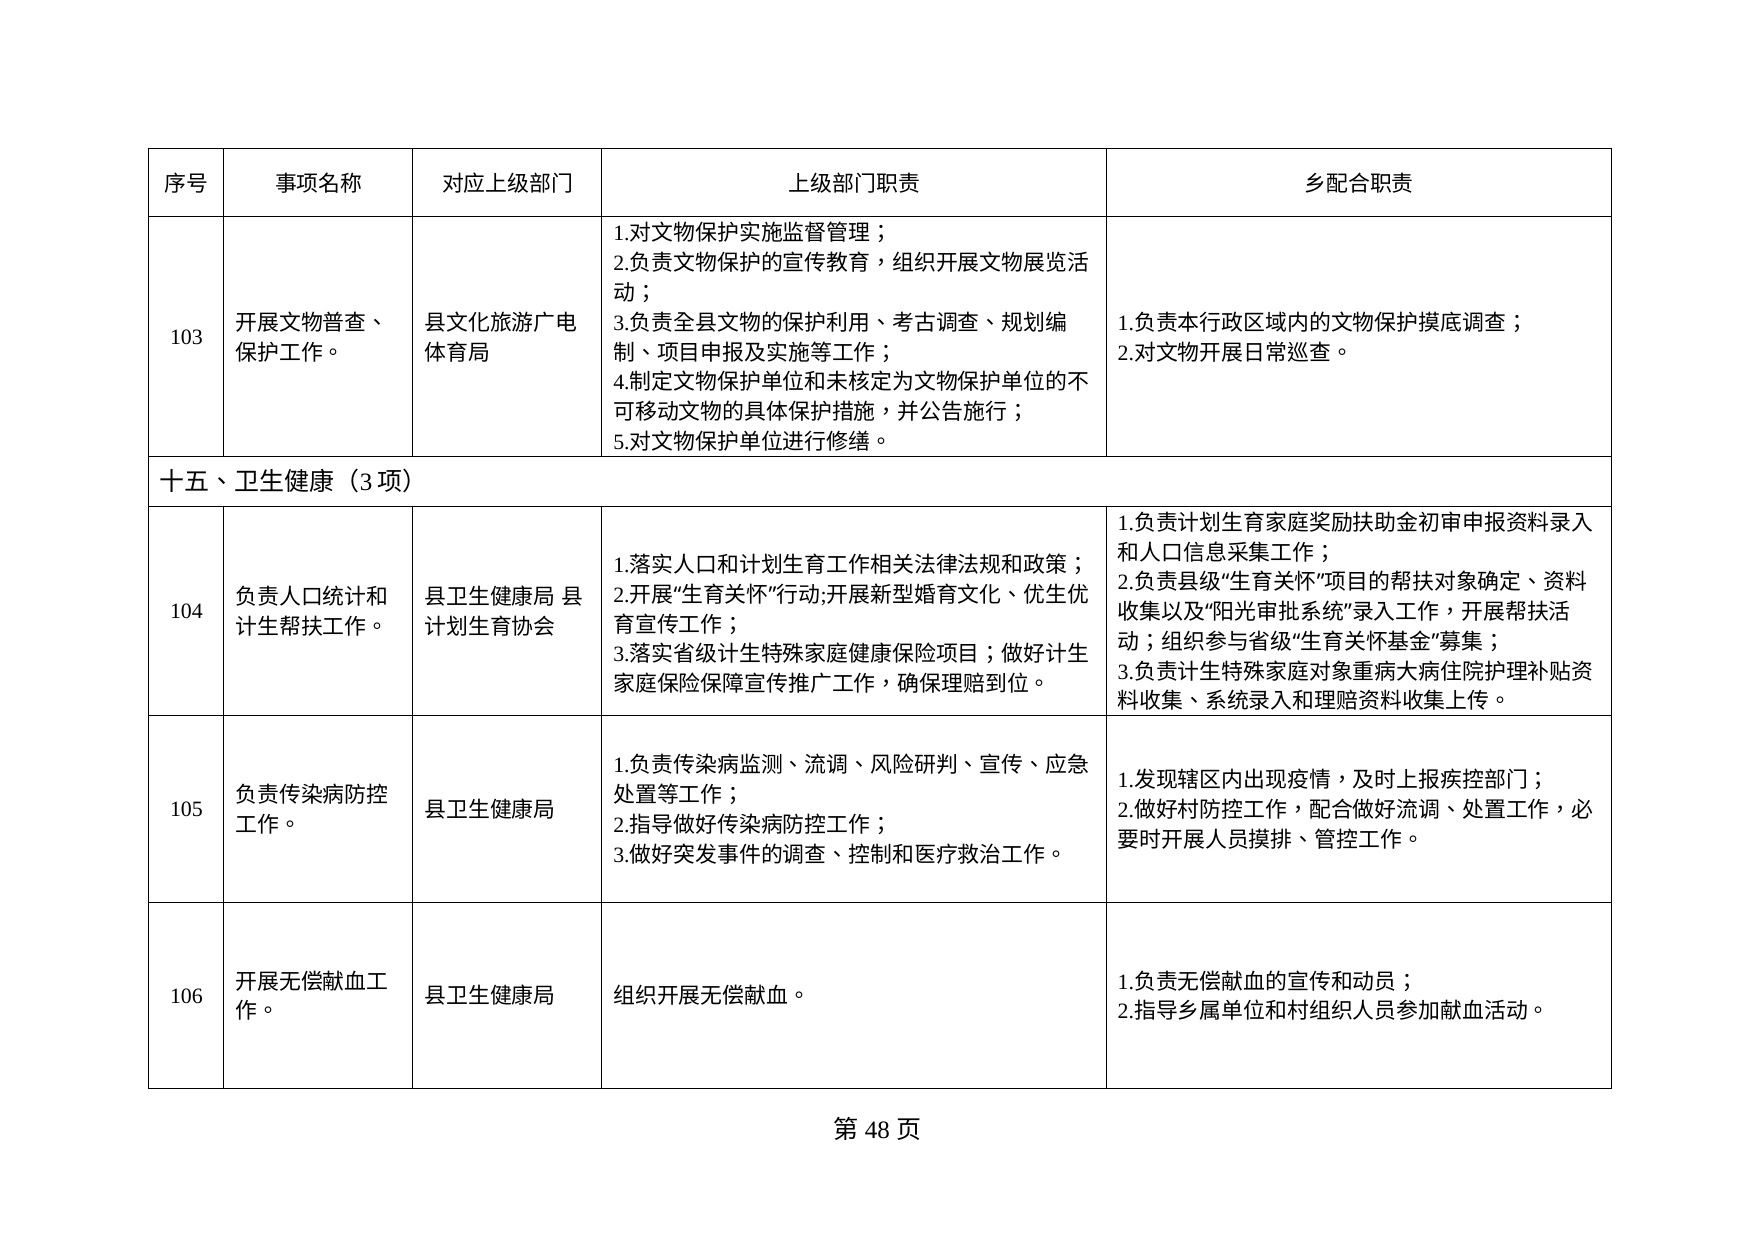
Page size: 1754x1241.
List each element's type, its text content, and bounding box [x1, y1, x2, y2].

table_cell 103 [149, 217, 223, 456]
table_cell 组织开展无偿献血。 [602, 903, 1106, 1088]
table_cell 104 [149, 507, 223, 715]
table_cell 县卫生健康局 [413, 903, 601, 1088]
table_cell 1.负责无偿献血的宣传和动员； 2.指导乡属单位和村组织人员参加献血活动。 [1107, 903, 1611, 1088]
table_header 对应上级部门 [413, 149, 601, 216]
table_cell 1.负责本行政区域内的文物保护摸底调查； 2.对文物开展日常巡查。 [1107, 217, 1611, 456]
table_cell 105 [149, 716, 223, 902]
table_cell 106 [149, 903, 223, 1088]
table_header 上级部门职责 [602, 149, 1106, 216]
table_cell 开展无偿献血工作。 [224, 903, 412, 1088]
table_cell 1.负责计划生育家庭奖励扶助金初审申报资料录入和人口信息采集工作； 2.负责县级“生育关怀”项目的帮扶对象确定、资料收集以及“阳光审批系统”录入工作，开展帮扶活动；组织参与省级“生育关怀基金”募集； 3.负责计生特殊家庭对象重病大病住院护理补贴资料收集、系统录入和理赔资料收集上传。 [1107, 507, 1611, 715]
table_cell 县卫生健康局 [413, 716, 601, 902]
table_header 乡配合职责 [1107, 149, 1611, 216]
table_cell 开展文物普查、保护工作。 [224, 217, 412, 456]
table_cell 县文化旅游广电体育局 [413, 217, 601, 456]
table_cell 1.落实人口和计划生育工作相关法律法规和政策； 2.开展“生育关怀”行动;开展新型婚育文化、优生优育宣传工作； 3.落实省级计生特殊家庭健康保险项目；做好计生家庭保险保障宣传推广工作，确保理赔到位。 [602, 507, 1106, 715]
table_cell 县卫生健康局 县计划生育协会 [413, 507, 601, 715]
table_header 事项名称 [224, 149, 412, 216]
table_cell 1.负责传染病监测、流调、风险研判、宣传、应急处置等工作； 2.指导做好传染病防控工作； 3.做好突发事件的调查、控制和医疗救治工作。 [602, 716, 1106, 902]
table_cell 负责传染病防控工作。 [224, 716, 412, 902]
table_cell 负责人口统计和计生帮扶工作。 [224, 507, 412, 715]
table_cell 十五、卫生健康（3项） [149, 457, 1611, 506]
table_header 序号 [149, 149, 223, 216]
table_cell 1.发现辖区内出现疫情，及时上报疾控部门； 2.做好村防控工作，配合做好流调、处置工作，必要时开展人员摸排、管控工作。 [1107, 716, 1611, 902]
table_cell 1.对文物保护实施监督管理； 2.负责文物保护的宣传教育，组织开展文物展览活动； 3.负责全县文物的保护利用、考古调查、规划编制、项目申报及实施等工作； 4.制定文物保护单位和未核定为文物保护单位的不可移动文物的具体保护措施，并公告施行； 5.对文物保护单位进行修缮。 [602, 217, 1106, 456]
